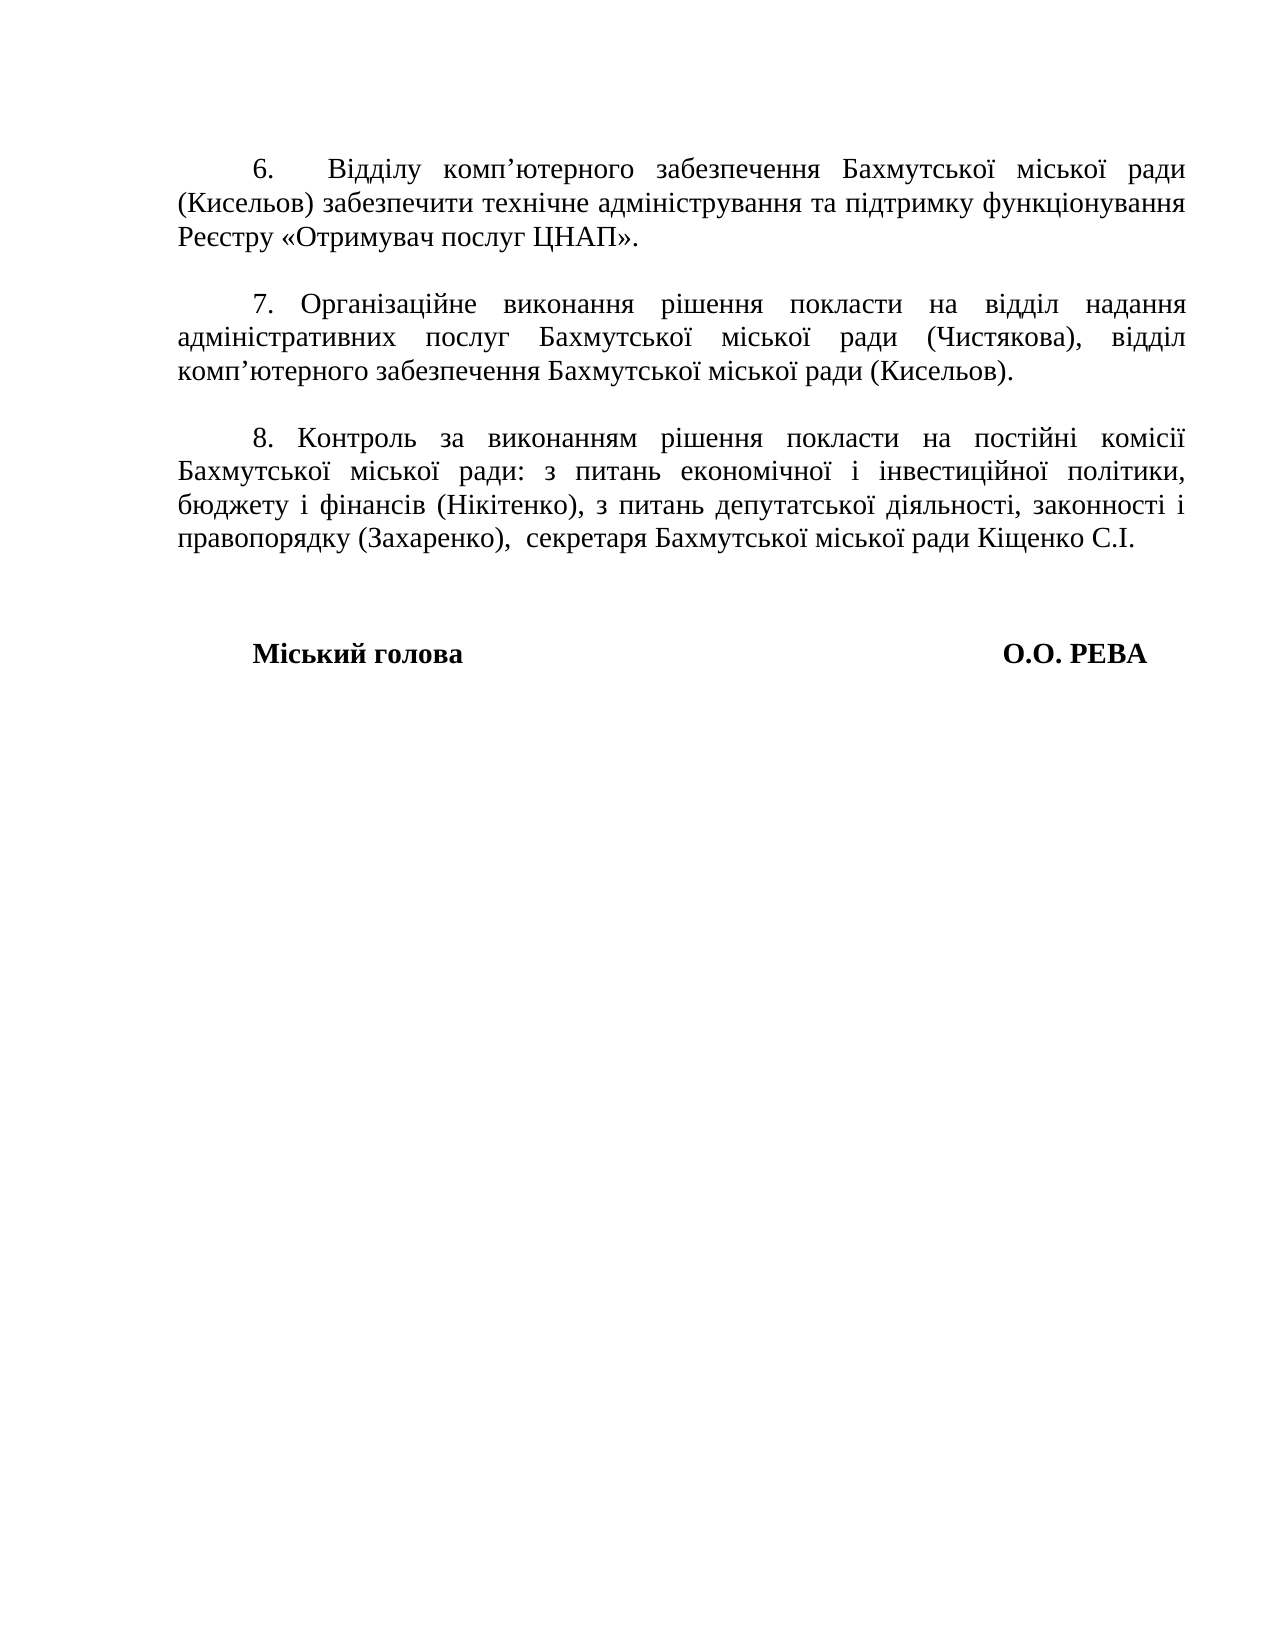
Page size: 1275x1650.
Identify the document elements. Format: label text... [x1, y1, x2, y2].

text 8. Контроль за виконанням рішення покласти на постійні комісії Бахмутської міської ради: з питань економічної і інвестиційної політики, бюджету і фінансів (Нікітенко), з питань депутатської діяльності, законності і правопорядку (Захаренко), секретаря Бахмутської міської ради Кіщенко С.І. [177, 420, 1186, 554]
list Відділу комп’ютерного забезпечення Бахмутської міської ради (Кисельов) забезпечити технічне адміністрування та підтримку функціонування Реєстру «Отримувач послуг ЦНАП». [177, 152, 1186, 252]
text Міський голова О.О. РЕВА [177, 637, 1186, 670]
text 7. Організаційне виконання рішення покласти на відділ надання адміністративних послуг Бахмутської міської ради (Чистякова), відділ комп’ютерного забезпечення Бахмутської міської ради (Кисельов). [177, 286, 1186, 386]
